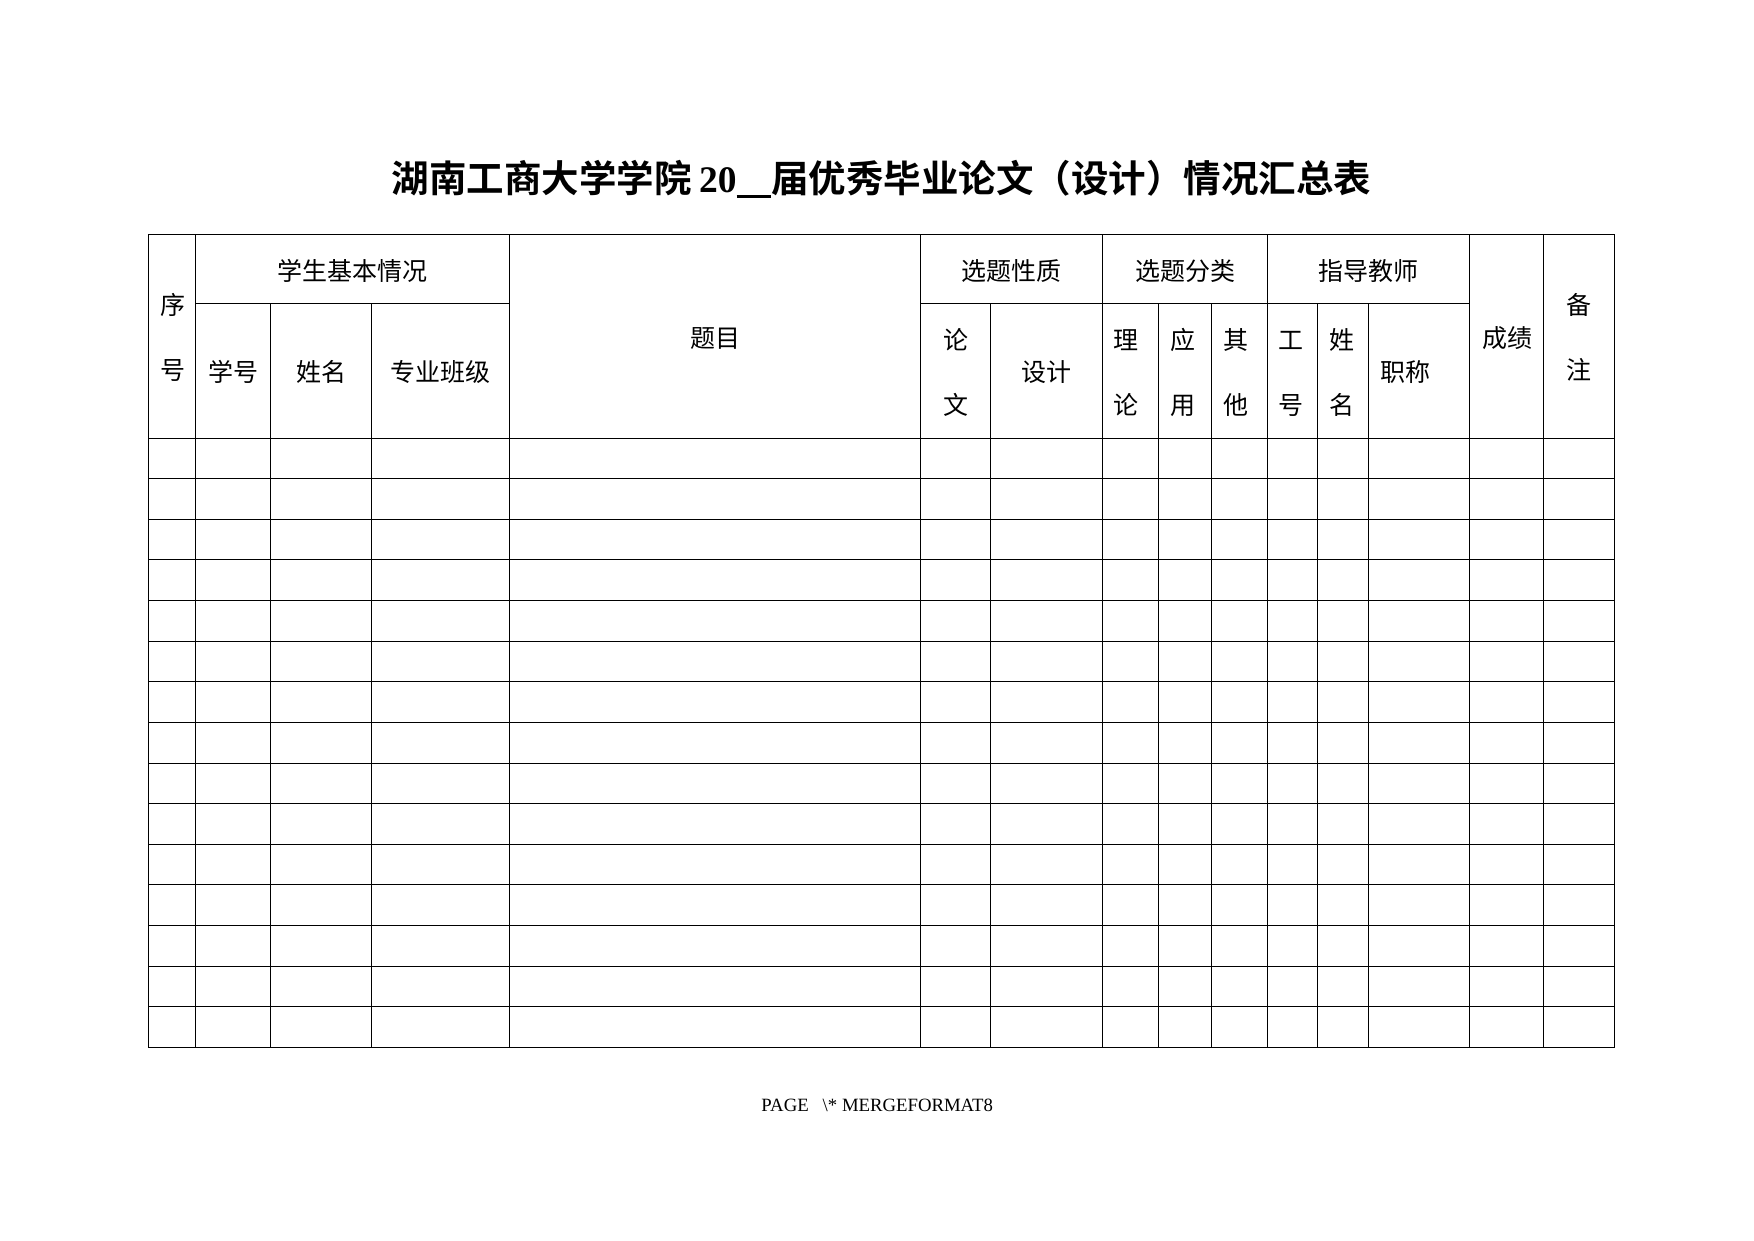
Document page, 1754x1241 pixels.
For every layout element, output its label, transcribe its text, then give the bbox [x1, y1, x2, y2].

table_cell [1159, 723, 1211, 762]
table_cell [991, 723, 1102, 762]
table_cell [1103, 764, 1158, 803]
table_cell [196, 723, 270, 762]
table_cell [1318, 439, 1368, 478]
table_cell [1369, 1007, 1469, 1047]
table_cell [510, 1007, 920, 1047]
table_cell [991, 682, 1102, 722]
table_cell [271, 845, 371, 884]
table_cell [196, 764, 270, 803]
table_cell [1212, 967, 1267, 1006]
table_cell 成绩 [1470, 235, 1543, 437]
table_cell [1103, 926, 1158, 966]
table_cell [991, 520, 1102, 559]
table_cell [1103, 845, 1158, 884]
table_cell [1268, 479, 1317, 519]
table_cell [1212, 764, 1267, 803]
table_cell [196, 682, 270, 722]
table_cell 指导教师 [1268, 235, 1469, 303]
table_cell [1318, 967, 1368, 1006]
table_cell [372, 926, 509, 966]
table_cell [1103, 1007, 1158, 1047]
table_cell [1159, 967, 1211, 1006]
table_cell [1544, 439, 1614, 478]
table_cell [1159, 764, 1211, 803]
table_cell [921, 926, 990, 966]
table_cell [1318, 479, 1368, 519]
table_cell [1268, 560, 1317, 600]
table_cell [271, 1007, 371, 1047]
table_cell [1318, 764, 1368, 803]
table_cell [196, 804, 270, 844]
table_cell 工号 [1268, 304, 1317, 437]
table_cell 其他 [1212, 304, 1267, 437]
table_cell [372, 439, 509, 478]
table_cell [271, 723, 371, 762]
table_cell [1268, 1007, 1317, 1047]
table_cell [1369, 764, 1469, 803]
table_cell [196, 1007, 270, 1047]
table_cell [196, 885, 270, 925]
table_cell [372, 723, 509, 762]
table_cell [1159, 520, 1211, 559]
table_cell [1470, 1007, 1543, 1047]
table_cell [1544, 885, 1614, 925]
table_cell [1544, 764, 1614, 803]
table_cell [1318, 926, 1368, 966]
table_cell [372, 804, 509, 844]
table_cell 学生基本情况 [196, 235, 509, 303]
table_cell [1544, 845, 1614, 884]
table_cell [1212, 601, 1267, 641]
table_cell [1470, 723, 1543, 762]
table_cell [921, 1007, 990, 1047]
table_cell [1159, 479, 1211, 519]
table_cell [1369, 439, 1469, 478]
table_cell [1268, 764, 1317, 803]
table_cell [1369, 479, 1469, 519]
table_cell [1268, 723, 1317, 762]
table_cell [372, 682, 509, 722]
table_cell [271, 560, 371, 600]
table_cell [372, 1007, 509, 1047]
table_header 湖南工商大学学院20 届优秀毕业论文（设计）情况汇总表 [149, 119, 1614, 234]
table_cell [1369, 885, 1469, 925]
table_cell [271, 967, 371, 1006]
table_cell [372, 560, 509, 600]
table_cell [991, 926, 1102, 966]
table_cell [1470, 926, 1543, 966]
table_cell [1103, 804, 1158, 844]
table_cell 学号 [196, 304, 270, 437]
table_cell [991, 642, 1102, 681]
table_cell [149, 885, 195, 925]
table_cell [510, 439, 920, 478]
table_cell [196, 479, 270, 519]
table_cell [1212, 926, 1267, 966]
table_cell [1369, 520, 1469, 559]
table_cell [991, 560, 1102, 600]
table_cell 备注 [1544, 235, 1614, 437]
table_cell [921, 642, 990, 681]
table_cell [991, 439, 1102, 478]
table_cell [1544, 804, 1614, 844]
table_cell [1318, 601, 1368, 641]
table_cell [271, 520, 371, 559]
table_cell [1470, 804, 1543, 844]
table_cell [1159, 682, 1211, 722]
table_cell [1544, 967, 1614, 1006]
table_cell [1268, 804, 1317, 844]
table_cell [196, 601, 270, 641]
table_cell [149, 560, 195, 600]
table_cell [1369, 601, 1469, 641]
table_cell [1369, 723, 1469, 762]
table_cell [1268, 845, 1317, 884]
table_cell [1212, 560, 1267, 600]
table_cell [991, 479, 1102, 519]
table_cell [1212, 642, 1267, 681]
table_cell 姓名 [271, 304, 371, 437]
table_cell [1544, 682, 1614, 722]
table_cell [1318, 1007, 1368, 1047]
table_cell [1318, 642, 1368, 681]
table_cell [1318, 682, 1368, 722]
table_cell [510, 642, 920, 681]
table_cell [149, 967, 195, 1006]
table_cell [196, 926, 270, 966]
table_cell [510, 479, 920, 519]
table_cell [510, 926, 920, 966]
table_cell 职称 [1369, 304, 1469, 437]
table_cell [921, 439, 990, 478]
table_cell [1544, 479, 1614, 519]
table_cell [1369, 967, 1469, 1006]
table_cell [149, 520, 195, 559]
table_cell [1103, 439, 1158, 478]
table_cell [1369, 845, 1469, 884]
table_cell [1369, 682, 1469, 722]
table_cell [510, 885, 920, 925]
table_cell [271, 642, 371, 681]
table_cell [1103, 560, 1158, 600]
table_cell [149, 642, 195, 681]
table_cell 选题分类 [1103, 235, 1267, 303]
table_cell [196, 560, 270, 600]
table_cell [271, 885, 371, 925]
table_cell [510, 601, 920, 641]
table_cell [1470, 845, 1543, 884]
table_cell [1159, 845, 1211, 884]
table_cell [1318, 723, 1368, 762]
table_cell [1212, 682, 1267, 722]
table_cell [1212, 845, 1267, 884]
table_cell [921, 601, 990, 641]
table_cell [1470, 967, 1543, 1006]
table_cell [149, 764, 195, 803]
table_cell 设计 [991, 304, 1102, 437]
table_cell [1268, 885, 1317, 925]
table_cell [1103, 682, 1158, 722]
table_cell [372, 764, 509, 803]
table_cell [510, 804, 920, 844]
table_cell [1103, 723, 1158, 762]
table_cell 题目 [510, 235, 920, 437]
table_cell [1318, 885, 1368, 925]
table_cell [1159, 439, 1211, 478]
table_cell [1268, 642, 1317, 681]
table_cell [1318, 845, 1368, 884]
table_cell [271, 439, 371, 478]
table_cell [1159, 885, 1211, 925]
table_cell [1212, 804, 1267, 844]
table_cell [372, 601, 509, 641]
table_cell [149, 804, 195, 844]
table_cell [271, 926, 371, 966]
table_cell [991, 1007, 1102, 1047]
table_cell [1318, 520, 1368, 559]
table_cell [1103, 479, 1158, 519]
table_cell [1544, 601, 1614, 641]
table_cell [1268, 601, 1317, 641]
table_cell [1544, 520, 1614, 559]
table_cell [1470, 764, 1543, 803]
table_cell [1159, 804, 1211, 844]
table_cell 专业班级 [372, 304, 509, 437]
table_cell [372, 885, 509, 925]
table_cell [149, 479, 195, 519]
table_cell [510, 723, 920, 762]
table_cell [1470, 520, 1543, 559]
table_cell [991, 764, 1102, 803]
table_cell [196, 845, 270, 884]
table_cell [1212, 723, 1267, 762]
table_cell [372, 520, 509, 559]
table_cell [1470, 601, 1543, 641]
table_cell [1369, 560, 1469, 600]
table_cell [1212, 520, 1267, 559]
table_cell [991, 601, 1102, 641]
table_cell [1103, 967, 1158, 1006]
table_cell [991, 885, 1102, 925]
table_cell [510, 764, 920, 803]
table_cell [1159, 642, 1211, 681]
table_cell [921, 560, 990, 600]
table_cell [921, 845, 990, 884]
table_cell [1159, 560, 1211, 600]
table_cell [991, 804, 1102, 844]
table_cell [149, 926, 195, 966]
table_cell [1470, 885, 1543, 925]
table_cell [1544, 926, 1614, 966]
table_cell [1268, 682, 1317, 722]
table_cell [1470, 560, 1543, 600]
table_cell [921, 764, 990, 803]
table_cell [1470, 682, 1543, 722]
table_cell 论文 [921, 304, 990, 437]
table_cell [1369, 804, 1469, 844]
table_cell [921, 520, 990, 559]
table_cell [1318, 560, 1368, 600]
table_cell [196, 520, 270, 559]
table_cell [1159, 1007, 1211, 1047]
table_cell [271, 764, 371, 803]
table_cell [1544, 560, 1614, 600]
table_cell [1268, 520, 1317, 559]
table_cell [991, 967, 1102, 1006]
table_cell [991, 845, 1102, 884]
table_cell [1470, 439, 1543, 478]
table_cell [510, 560, 920, 600]
table_cell [1544, 1007, 1614, 1047]
table_cell [1159, 926, 1211, 966]
table_cell 姓名 [1318, 304, 1368, 437]
table_cell 序号 [149, 235, 195, 437]
table_cell 理论 [1103, 304, 1158, 437]
table_cell [1268, 967, 1317, 1006]
table_cell [149, 1007, 195, 1047]
table_cell [372, 845, 509, 884]
table_cell [271, 479, 371, 519]
table_cell [1212, 1007, 1267, 1047]
table_cell [372, 967, 509, 1006]
table_cell [1369, 926, 1469, 966]
table_cell [1268, 439, 1317, 478]
table_cell [1212, 885, 1267, 925]
table_cell [510, 520, 920, 559]
table_cell [149, 723, 195, 762]
table_cell [372, 479, 509, 519]
table_cell [372, 642, 509, 681]
table_cell [1268, 926, 1317, 966]
table_cell [1159, 601, 1211, 641]
table_cell [510, 845, 920, 884]
table_cell [1544, 723, 1614, 762]
table_cell [921, 885, 990, 925]
table_cell [921, 967, 990, 1006]
table_cell [921, 479, 990, 519]
table_cell [921, 804, 990, 844]
table_cell [1103, 601, 1158, 641]
table_cell [271, 682, 371, 722]
table_cell [510, 682, 920, 722]
table_cell [149, 439, 195, 478]
table_cell [1544, 642, 1614, 681]
table_cell [1103, 642, 1158, 681]
table_cell [1470, 479, 1543, 519]
table_cell [149, 601, 195, 641]
table_cell [1369, 642, 1469, 681]
table_cell [1212, 479, 1267, 519]
table_cell 应用 [1159, 304, 1211, 437]
table_cell [271, 804, 371, 844]
table_cell [149, 682, 195, 722]
table_cell [149, 845, 195, 884]
table_cell [1212, 439, 1267, 478]
table_cell [196, 642, 270, 681]
table_cell [196, 439, 270, 478]
table_cell [196, 967, 270, 1006]
table_cell [921, 723, 990, 762]
table_cell [271, 601, 371, 641]
table_cell [1103, 885, 1158, 925]
table_cell [1470, 642, 1543, 681]
table_cell [510, 967, 920, 1006]
table_cell [921, 682, 990, 722]
table_cell [1103, 520, 1158, 559]
table_cell [1318, 804, 1368, 844]
table_cell 选题性质 [921, 235, 1102, 303]
